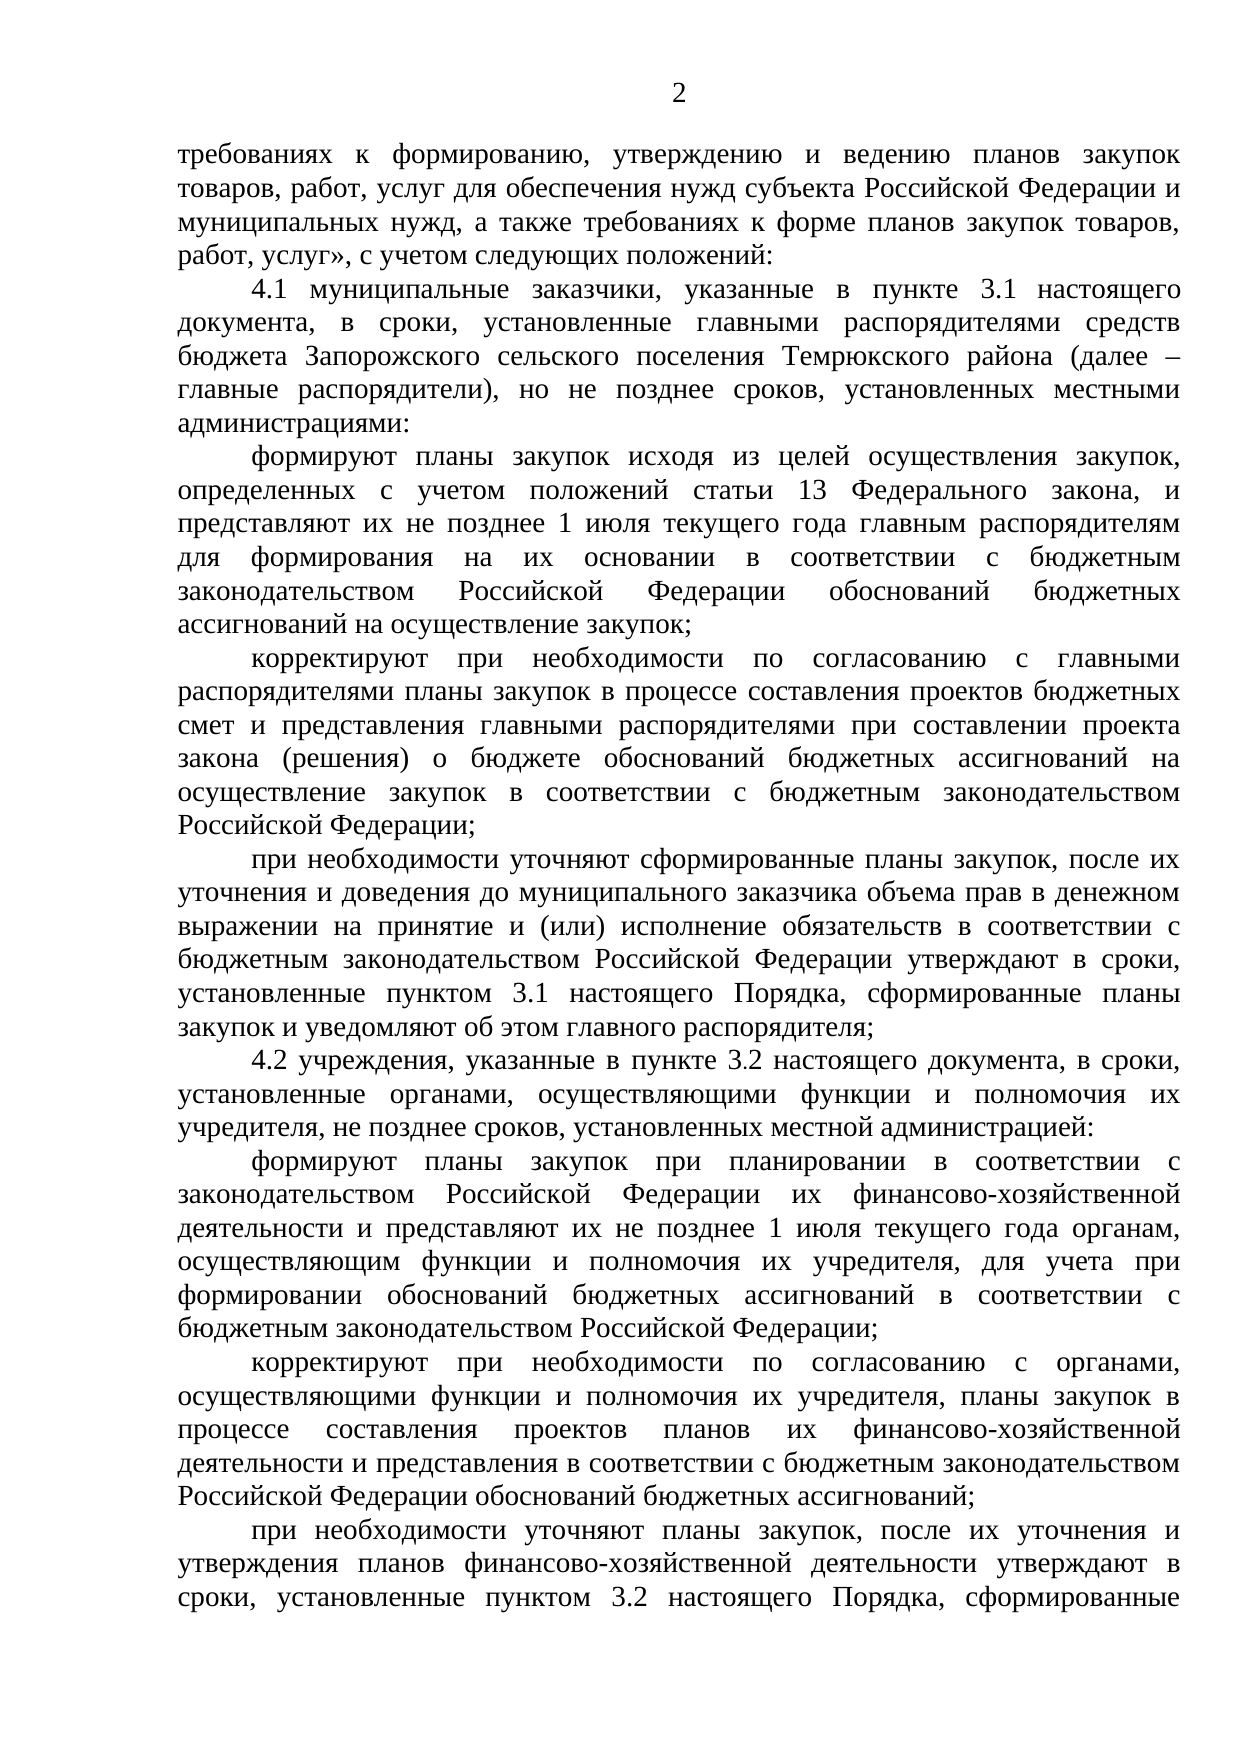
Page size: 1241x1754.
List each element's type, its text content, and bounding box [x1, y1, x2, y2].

text 4.1 муниципальные заказчики, указанные в пункте 3.1 настоящего документа, в сроки, установленные главными распорядителями средств бюджета Запорожского сельского поселения Темрюкского района (далее – главные распорядители), но не позднее сроков, установленных местными администрациями: [177, 271, 1181, 438]
text формируют планы закупок исходя из целей осуществления закупок, определенных с учетом положений статьи 13 Федерального закона, и представляют их не позднее 1 июля текущего года главным распорядителям для формирования на их основании в соответствии с бюджетным законодательством Российской Федерации обоснований бюджетных ассигнований на осуществление закупок; [177, 438, 1181, 640]
text корректируют при необходимости по согласованию с главными распорядителями планы закупок в процессе составления проектов бюджетных смет и представления главными распорядителями при составлении проекта закона (решения) о бюджете обоснований бюджетных ассигнований на осуществление закупок в соответствии с бюджетным законодательством Российской Федерации; [177, 640, 1181, 841]
text при необходимости уточняют сформированные планы закупок, после их уточнения и доведения до муниципального заказчика объема прав в денежном выражении на принятие и (или) исполнение обязательств в соответствии с бюджетным законодательством Российской Федерации утверждают в сроки, установленные пунктом 3.1 настоящего Порядка, сформированные планы закупок и уведомляют об этом главного распорядителя; [177, 841, 1181, 1042]
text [177, 137, 1181, 271]
text формируют планы закупок при планировании в соответствии с законодательством Российской Федерации их финансово-хозяйственной деятельности и представляют их не позднее 1 июля текущего года органам, осуществляющим функции и полномочия их учредителя, для учета при формировании обоснований бюджетных ассигнований в соответствии с бюджетным законодательством Российской Федерации; [177, 1143, 1181, 1344]
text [177, 1512, 1181, 1612]
text корректируют при необходимости по согласованию с органами, осуществляющими функции и полномочия их учредителя, планы закупок в процессе составления проектов планов их финансово-хозяйственной деятельности и представления в соответствии с бюджетным законодательством Российской Федерации обоснований бюджетных ассигнований; [177, 1344, 1181, 1512]
text 4.2 учреждения, указанные в пункте 3.2 настоящего документа, в сроки, установленные органами, осуществляющими функции и полномочия их учредителя, не позднее сроков, установленных местной администрацией: [177, 1042, 1181, 1143]
